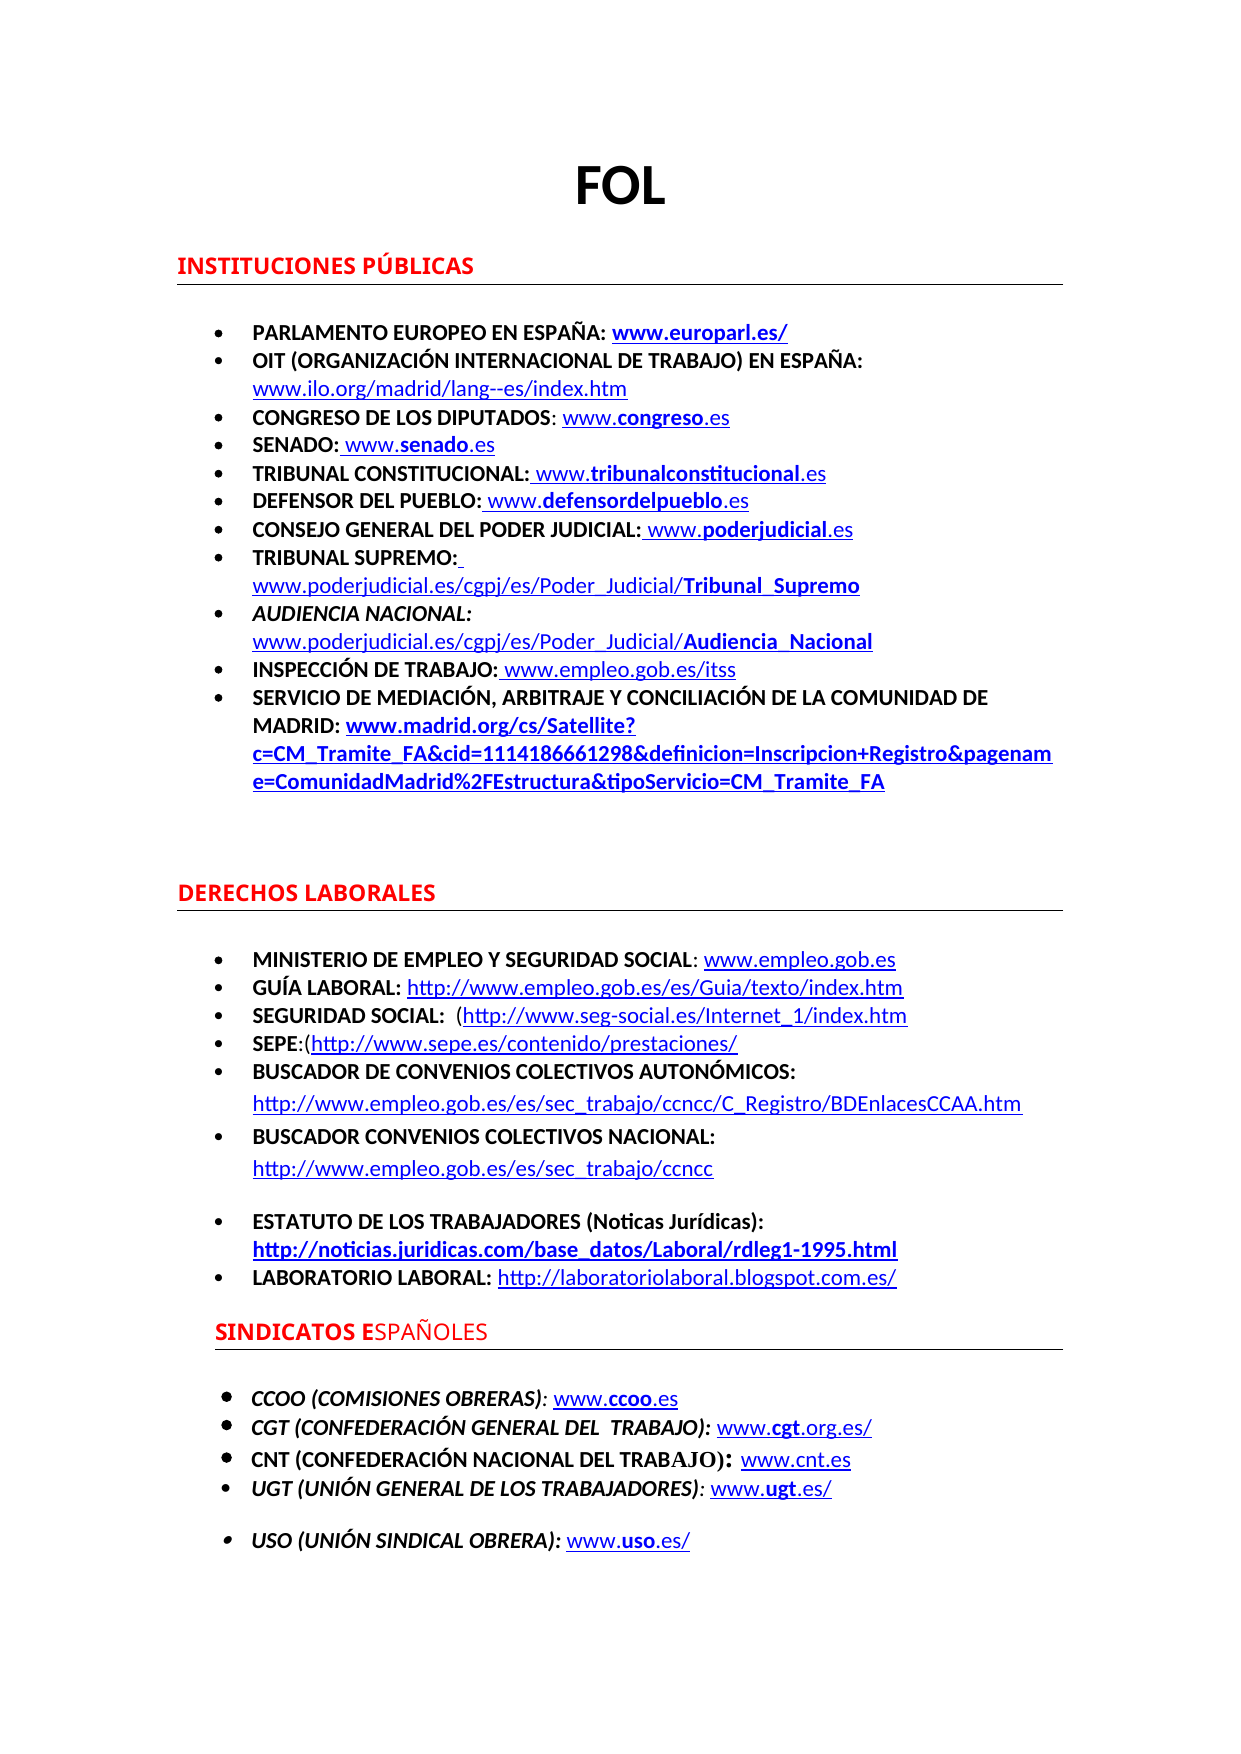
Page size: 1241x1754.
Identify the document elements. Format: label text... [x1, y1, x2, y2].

list AUDIENCIA NACIONAL: www.poderjudicial.es/cgpj/es/Poder_Judicial/Audiencia_Nacional [215, 599, 1063, 655]
list CONGRESO DE LOS DIPUTADOS: www.congreso.es [215, 403, 1063, 431]
list GUÍA LABORAL: http://www.empleo.gob.es/es/Guia/texto/index.htm [215, 973, 1063, 1001]
list SERVICIO DE MEDIACIÓN, ARBITRAJE Y CONCILIACIÓN DE LA COMUNIDAD DE MADRID: www.madrid.org/cs/Satellite?c=CM_Tramite_FA&cid=1114186661298&definicion=Inscripcion+Registro&pagename=ComunidadMadrid%2FEstructura&tipoServicio=CM_Tramite_FA [215, 683, 1063, 795]
text DERECHOS LABORALES [177, 877, 1063, 910]
list ESTATUTO DE LOS TRABAJADORES (Noticas Jurídicas): http://noticias.juridicas.com/base_datos/Laboral/rdleg1-1995.html [215, 1207, 1063, 1263]
list OIT (ORGANIZACIÓN INTERNACIONAL DE TRABAJO) EN ESPAÑA: www.ilo.org/madrid/lang--es/index.htm [215, 347, 1063, 403]
list TRIBUNAL CONSTITUCIONAL: www.tribunalconstitucional.es [215, 459, 1063, 487]
text SINDICATOS ESPAÑOLES [215, 1316, 1063, 1349]
list DEFENSOR DEL PUEBLO: www.defensordelpueblo.es [215, 487, 1063, 515]
list SEPE:(http://www.sepe.es/contenido/prestaciones/ [215, 1029, 1063, 1057]
list BUSCADOR CONVENIOS COLECTIVOS NACIONAL: http://www.empleo.gob.es/es/sec_trabajo/ccncc [215, 1122, 1063, 1182]
list LABORATORIO LABORAL: http://laboratoriolaboral.blogspot.com.es/ [215, 1263, 1063, 1291]
list PARLAMENTO EUROPEO EN ESPAÑA: www.europarl.es/ [215, 318, 1063, 347]
list CNT (CONFEDERACIÓN NACIONAL DEL TRABAJO): www.cnt.es [222, 1441, 1063, 1474]
text INSTITUCIONES PÚBLICAS [177, 250, 1063, 284]
list USO (UNIÓN SINDICAL OBRERA): www.uso.es/ [222, 1527, 1063, 1555]
list BUSCADOR DE CONVENIOS COLECTIVOS AUTONÓMICOS: http://www.empleo.gob.es/es/sec_trabajo/ccncc/C_Registro/BDEnlacesCCAA.htm [215, 1057, 1063, 1118]
list MINISTERIO DE EMPLEO Y SEGURIDAD SOCIAL: www.empleo.gob.es [215, 945, 1063, 973]
list SEGURIDAD SOCIAL: (http://www.seg-social.es/Internet_1/index.htm [215, 1001, 1063, 1029]
list SENADO: www.senado.es [215, 431, 1063, 459]
list INSPECCIÓN DE TRABAJO: www.empleo.gob.es/itss [215, 655, 1063, 683]
list CONSEJO GENERAL DEL PODER JUDICIAL: www.poderjudicial.es [215, 515, 1063, 543]
list TRIBUNAL SUPREMO: www.poderjudicial.es/cgpj/es/Poder_Judicial/Tribunal_Supremo [215, 543, 1063, 599]
list UGT (UNIÓN GENERAL DE LOS TRABAJADORES): www.ugt.es/ [222, 1474, 1063, 1502]
list CCOO (COMISIONES OBRERAS): www.ccoo.es [222, 1384, 1063, 1413]
text FOL [177, 148, 1063, 219]
list CGT (CONFEDERACIÓN GENERAL DEL TRABAJO): www.cgt.org.es/ [222, 1413, 1063, 1441]
